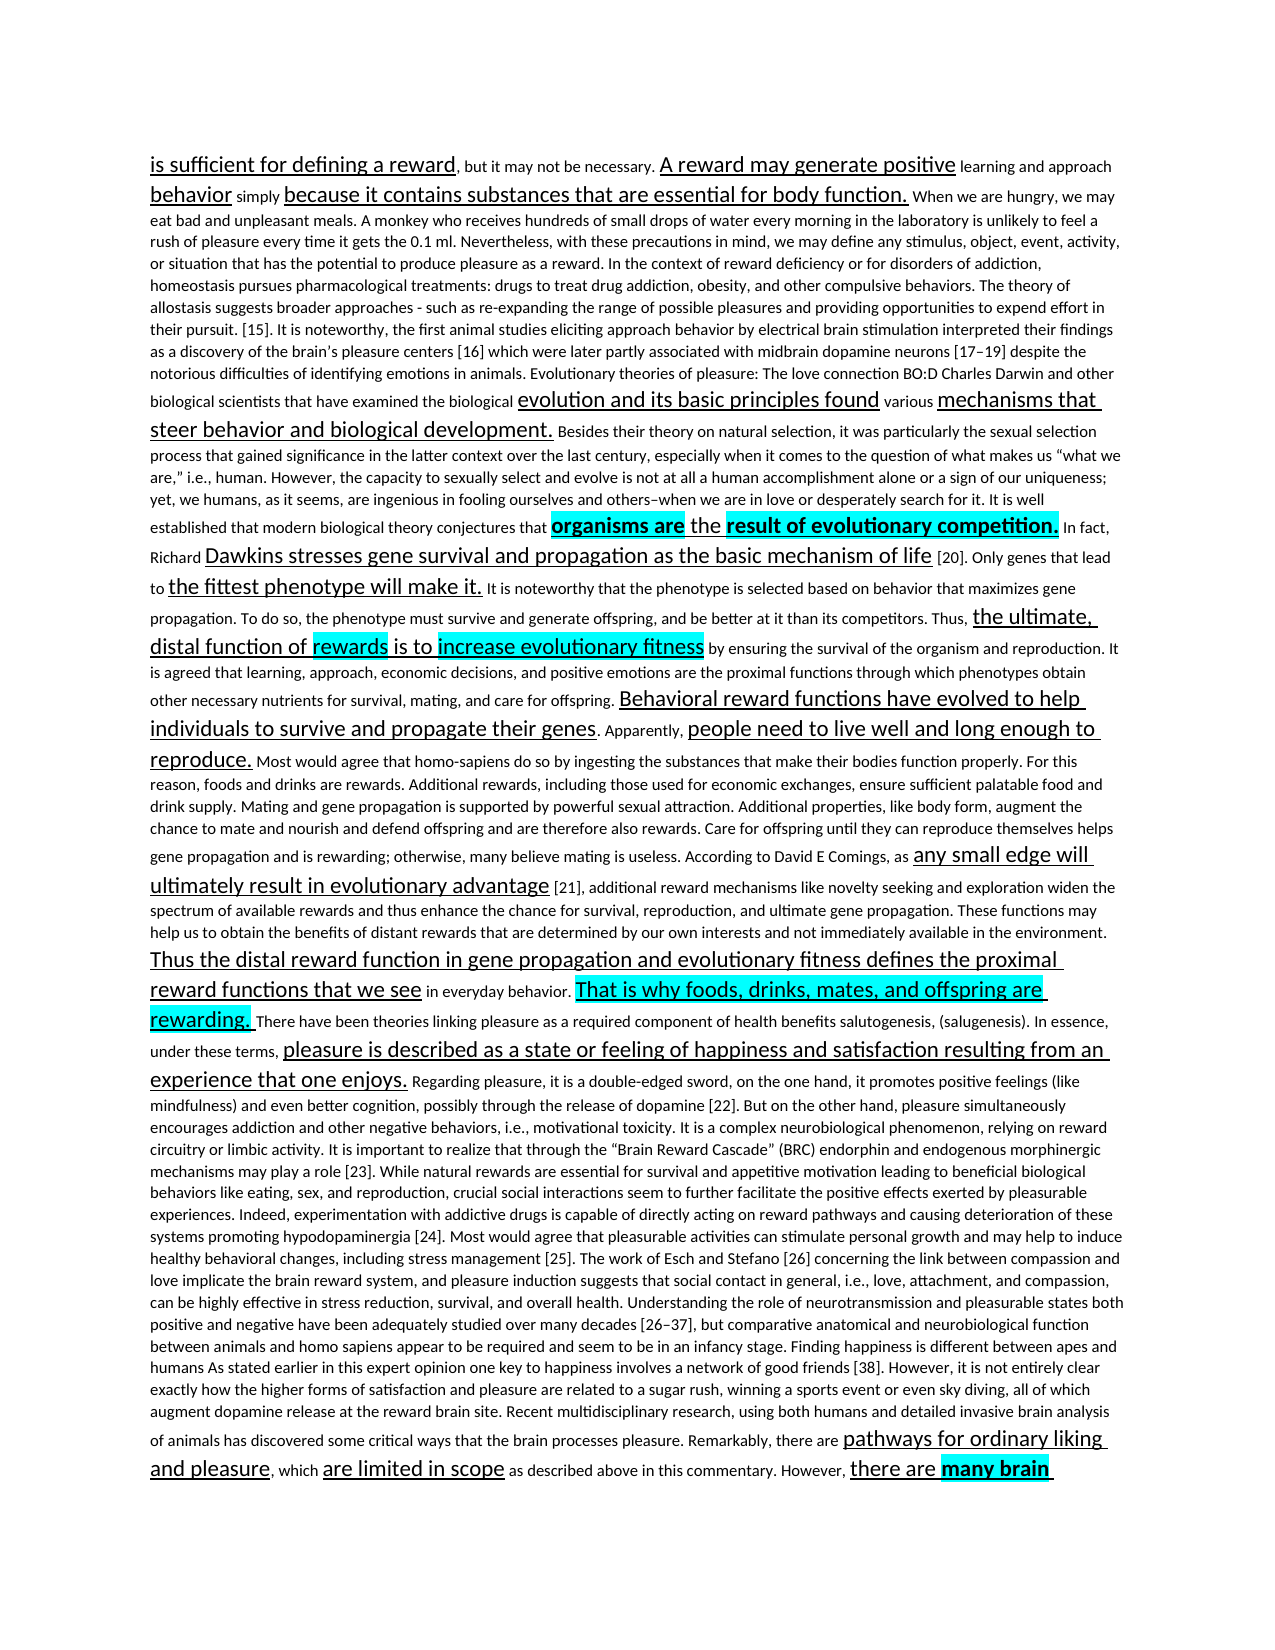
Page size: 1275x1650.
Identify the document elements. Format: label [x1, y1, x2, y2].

text [150, 150, 1125, 1482]
